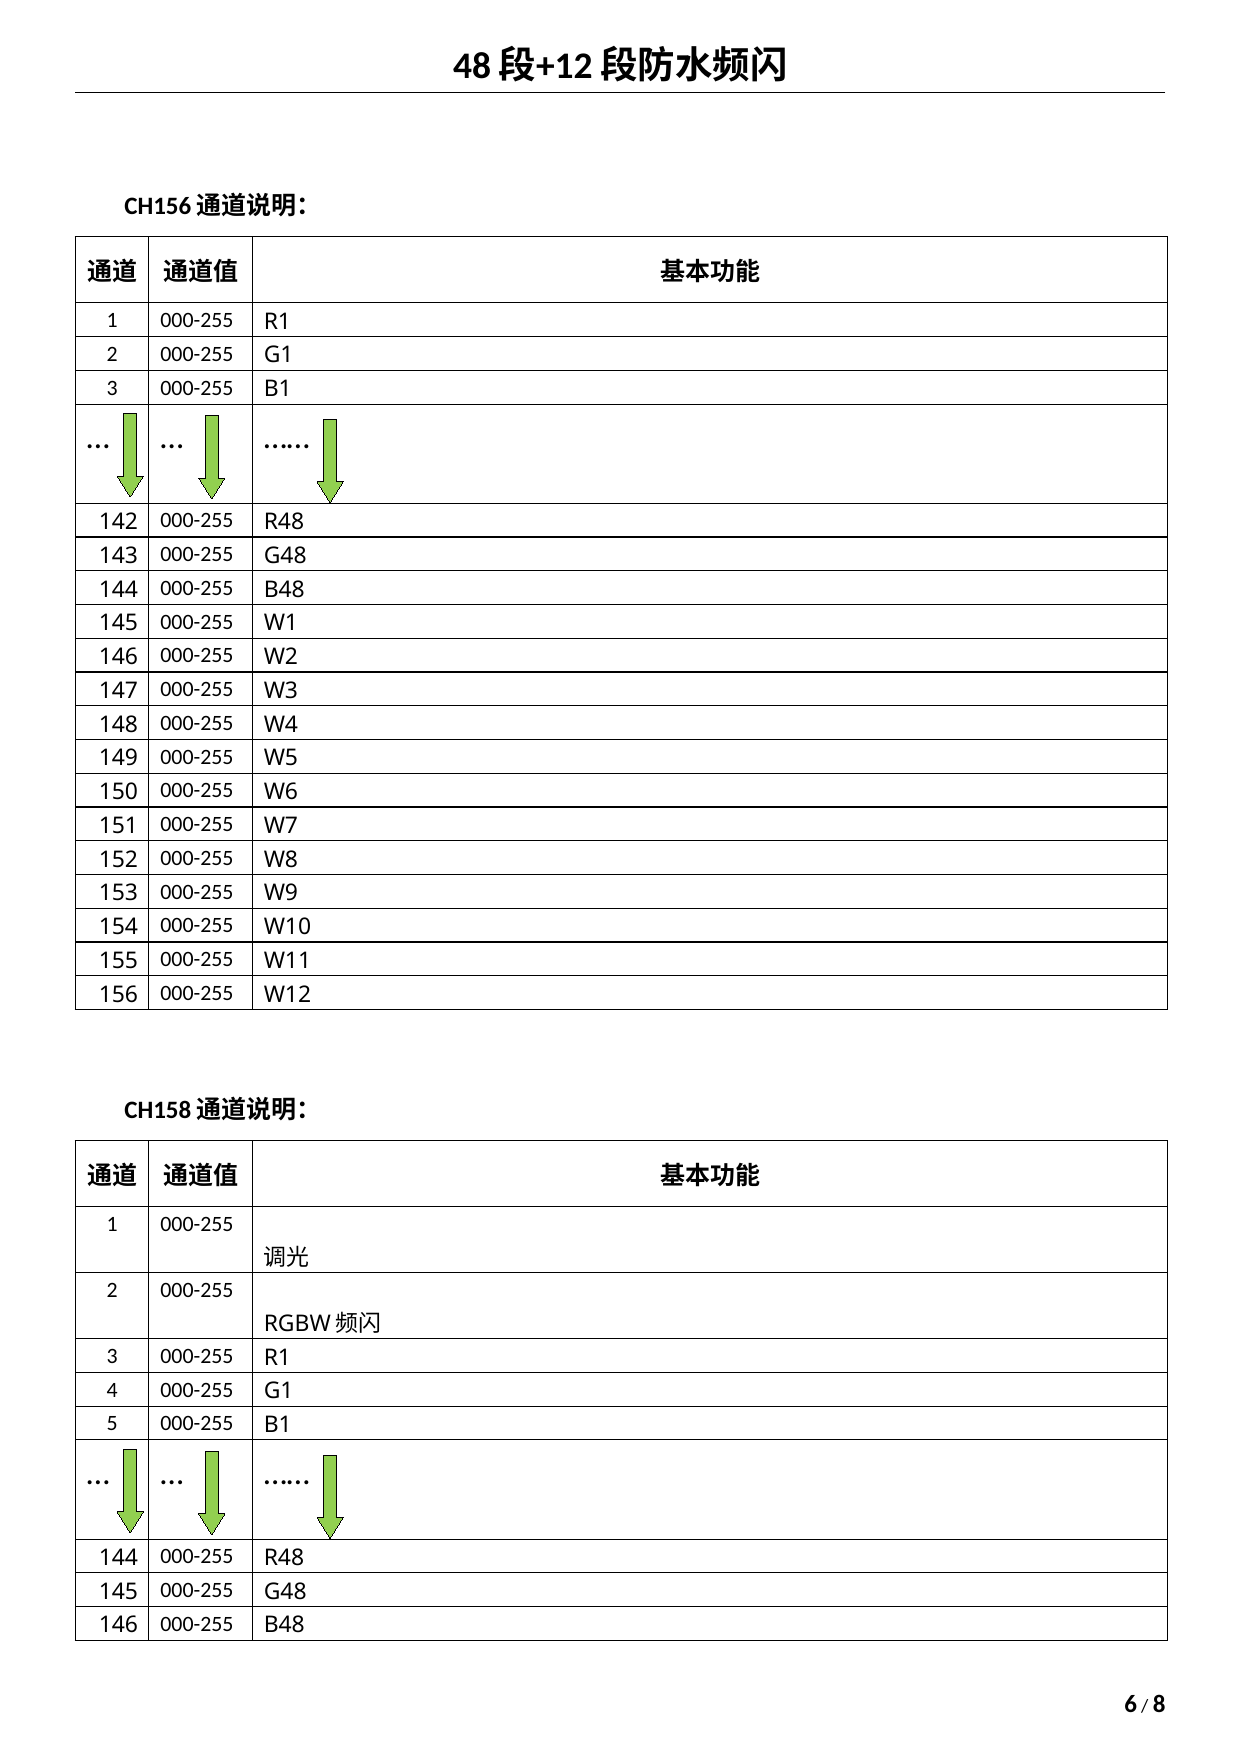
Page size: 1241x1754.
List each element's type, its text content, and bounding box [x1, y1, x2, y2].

text CH156通道说明： [75, 171, 1165, 236]
table_cell 148 [76, 706, 148, 739]
table_cell 调光 [253, 1207, 1167, 1272]
table_cell 144 [76, 571, 148, 604]
table_cell RGBW频闪 [253, 1273, 1167, 1338]
table_cell 000-255 [149, 639, 252, 671]
table_cell W9 [253, 875, 1167, 908]
table_cell 000-255 [149, 740, 252, 773]
table_cell W6 [253, 774, 1167, 806]
table_cell 000-255 [149, 1573, 252, 1606]
table_cell G48 [253, 538, 1167, 570]
table_cell … [76, 405, 148, 503]
table_cell … [149, 405, 252, 503]
table_header 通道 [76, 1141, 148, 1206]
table_header 通道 [76, 237, 148, 302]
table_cell 000-255 [149, 841, 252, 874]
table_cell 1 [76, 303, 148, 336]
table_cell …… [253, 1440, 1167, 1538]
table_cell 144 [76, 1540, 148, 1572]
table_cell W7 [253, 808, 1167, 840]
table_cell 5 [76, 1407, 148, 1439]
table_cell W11 [253, 943, 1167, 975]
table_cell 000-255 [149, 337, 252, 370]
table_cell 000-255 [149, 1339, 252, 1372]
table_cell B1 [253, 1407, 1167, 1439]
table_cell …… [253, 405, 1167, 503]
table_cell 152 [76, 841, 148, 874]
table_cell 154 [76, 909, 148, 941]
table_header 基本功能 [253, 237, 1167, 302]
table_cell 000-255 [149, 605, 252, 638]
table_header 基本功能 [253, 1141, 1167, 1206]
table_cell 150 [76, 774, 148, 806]
table_cell 000-255 [149, 673, 252, 705]
table_cell 146 [76, 639, 148, 671]
table_cell 145 [76, 605, 148, 638]
table_cell 000-255 [149, 1273, 252, 1338]
table_header 通道值 [149, 1141, 252, 1206]
table_cell R48 [253, 1540, 1167, 1572]
table_cell 4 [76, 1373, 148, 1406]
table_cell 000-255 [149, 943, 252, 975]
table_cell R48 [253, 504, 1167, 536]
table_cell 145 [76, 1573, 148, 1606]
table_cell 000-255 [149, 1207, 252, 1272]
table_cell 000-255 [149, 504, 252, 536]
table_cell 000-255 [149, 303, 252, 336]
table_cell 3 [76, 1339, 148, 1372]
table_cell 147 [76, 673, 148, 705]
table_cell 000-255 [149, 774, 252, 806]
table_cell 2 [76, 337, 148, 370]
table_cell W10 [253, 909, 1167, 941]
table_cell 146 [76, 1607, 148, 1640]
table_cell 143 [76, 538, 148, 570]
table_cell B48 [253, 571, 1167, 604]
table_cell R1 [253, 303, 1167, 336]
table_cell 142 [76, 504, 148, 536]
table_cell 000-255 [149, 1607, 252, 1640]
table_cell G1 [253, 337, 1167, 370]
table_cell 1 [76, 1207, 148, 1272]
table_cell 000-255 [149, 875, 252, 908]
table_cell G1 [253, 1373, 1167, 1406]
table_cell 153 [76, 875, 148, 908]
table_cell … [76, 1440, 148, 1538]
table_cell 000-255 [149, 976, 252, 1009]
table_cell W2 [253, 639, 1167, 671]
table_cell 000-255 [149, 371, 252, 403]
text CH158通道说明： [75, 1075, 1165, 1140]
table_cell B48 [253, 1607, 1167, 1640]
table_cell 3 [76, 371, 148, 403]
table_cell 151 [76, 808, 148, 840]
table_cell W8 [253, 841, 1167, 874]
table_cell R1 [253, 1339, 1167, 1372]
table_cell 000-255 [149, 1407, 252, 1439]
table_cell W3 [253, 673, 1167, 705]
table_cell 000-255 [149, 538, 252, 570]
table_header 通道值 [149, 237, 252, 302]
table_cell W1 [253, 605, 1167, 638]
table_cell 155 [76, 943, 148, 975]
table_cell 000-255 [149, 1540, 252, 1572]
table_cell … [149, 1440, 252, 1538]
table_cell W4 [253, 706, 1167, 739]
table_cell W12 [253, 976, 1167, 1009]
table_cell 000-255 [149, 909, 252, 941]
table_cell 2 [76, 1273, 148, 1338]
table_cell B1 [253, 371, 1167, 403]
table_cell G48 [253, 1573, 1167, 1606]
table_cell 149 [76, 740, 148, 773]
table_cell 000-255 [149, 1373, 252, 1406]
table_cell W5 [253, 740, 1167, 773]
table_cell 000-255 [149, 571, 252, 604]
table_cell 000-255 [149, 808, 252, 840]
table_cell 000-255 [149, 706, 252, 739]
table_cell 156 [76, 976, 148, 1009]
